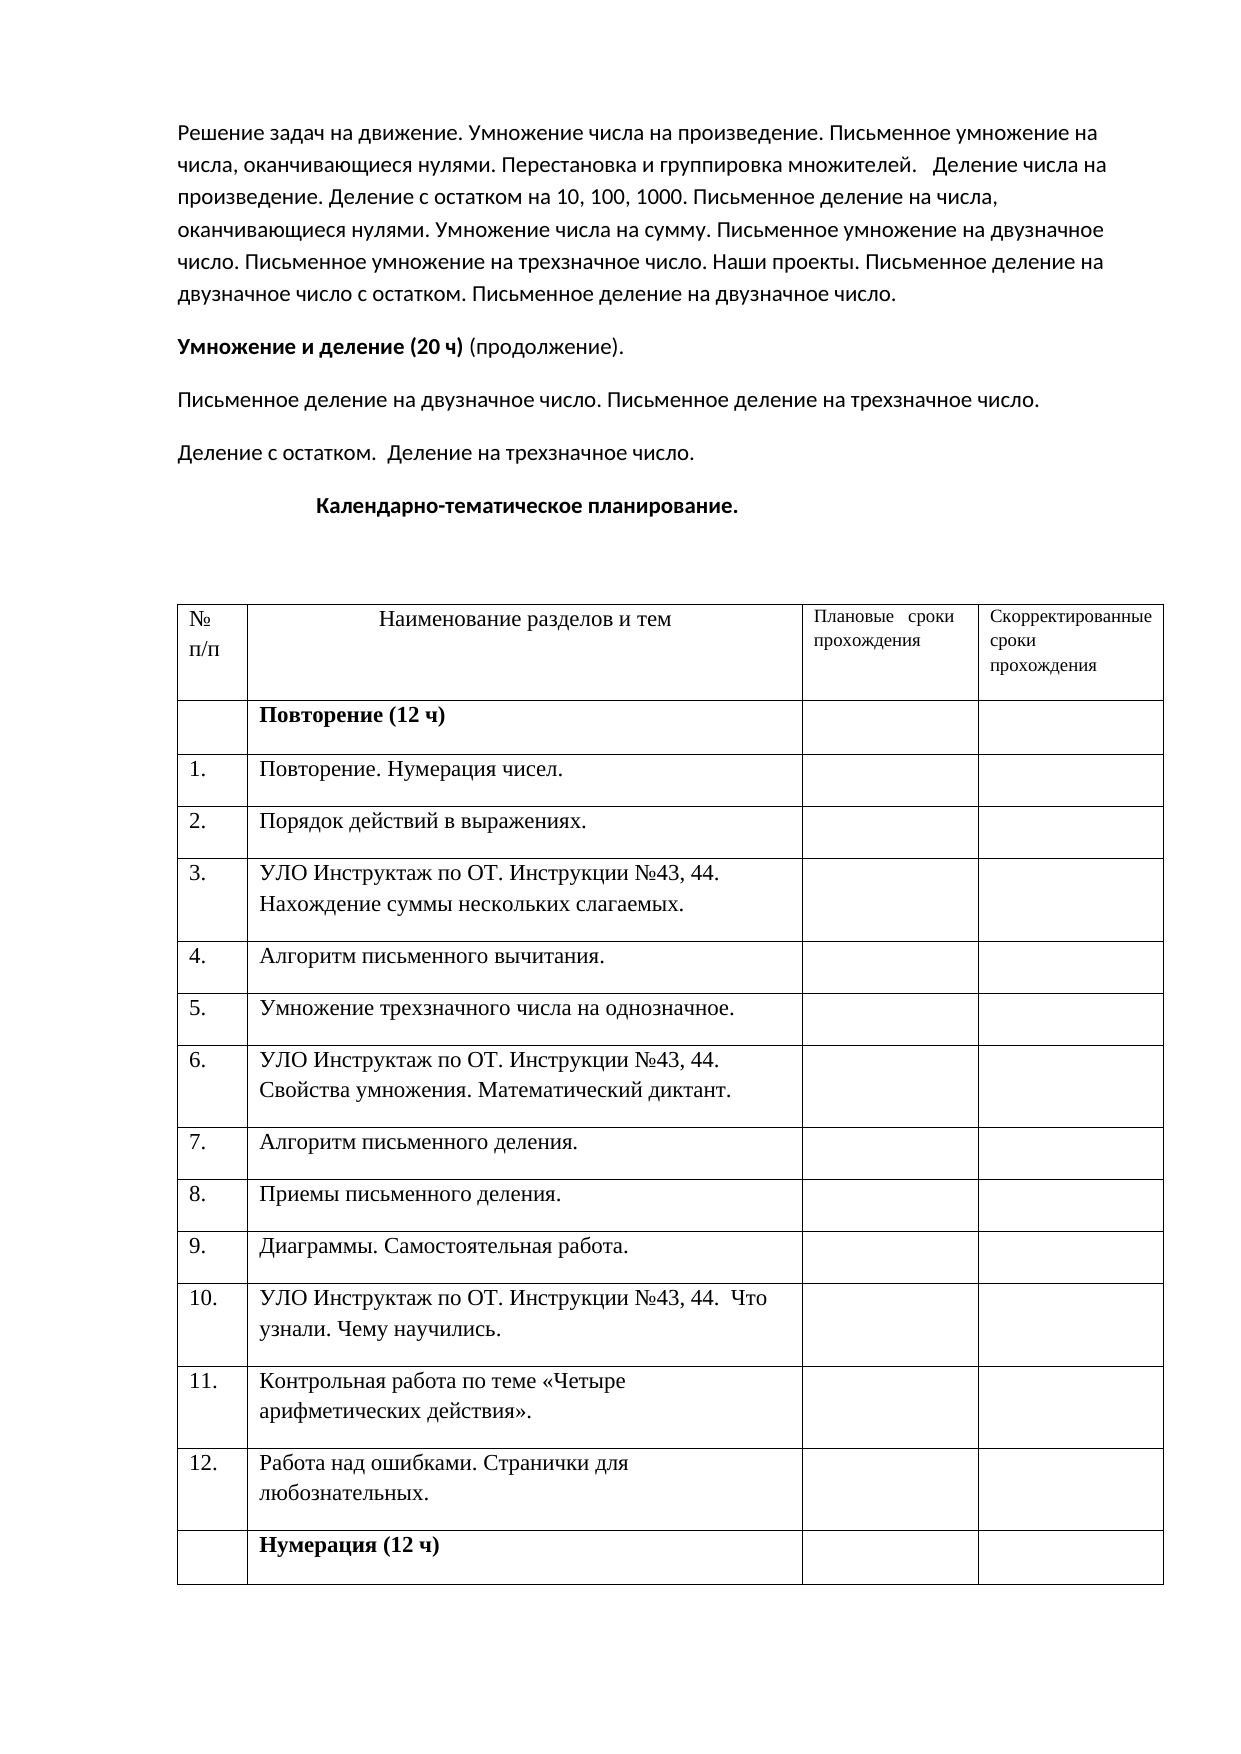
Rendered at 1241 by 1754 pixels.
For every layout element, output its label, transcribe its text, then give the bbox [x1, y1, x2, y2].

table_cell [979, 859, 1163, 941]
table_cell Алгоритм письменного деления. [248, 1128, 802, 1179]
table_cell 11. [178, 1367, 247, 1448]
table_cell [803, 1180, 978, 1231]
table_cell [979, 1367, 1163, 1448]
table_cell УЛО Инструктаж по ОТ. Инструкции №43, 44. Что узнали. Чему научились. [248, 1284, 802, 1366]
table_cell [803, 859, 978, 941]
table_cell [178, 701, 247, 754]
table_cell 4. [178, 942, 247, 993]
table_cell [979, 807, 1163, 858]
table_cell [979, 1046, 1163, 1127]
text Письменное деление на двузначное число. Письменное деление на трехзначное число. [177, 385, 1152, 413]
table_cell [803, 942, 978, 993]
table_cell Приемы письменного деления. [248, 1180, 802, 1231]
table_cell Порядок действий в выражениях. [248, 807, 802, 858]
table_header № п/п [178, 605, 247, 700]
table_cell [803, 701, 978, 754]
table_cell [803, 1449, 978, 1530]
table_header Наименование разделов и тем [248, 605, 802, 700]
table_cell 6. [178, 1046, 247, 1127]
table_cell [803, 1232, 978, 1283]
table_cell Умножение трехзначного числа на однозначное. [248, 994, 802, 1045]
table_cell 2. [178, 807, 247, 858]
text Решение задач на движение. Умножение числа на произведение. Письменное умножение на числа, оканчивающиеся нулями. Перестановка и группировка множителей. Деление числа на произведение. Деление с остатком на 10, 100, 1000. Письменное деление на числа, оканчивающиеся нулями. Умножение числа на сумму. Письменное умножение на двузначное число. Письменное умножение на трехзначное число. Наши проекты. Письменное деление на двузначное число с остатком. Письменное деление на двузначное число. [177, 118, 1152, 307]
table_cell [178, 1531, 247, 1584]
table_cell [803, 1046, 978, 1127]
table_cell [979, 1232, 1163, 1283]
table_cell [803, 1531, 978, 1584]
table_cell [979, 1449, 1163, 1530]
table_cell 5. [178, 994, 247, 1045]
table_cell 10. [178, 1284, 247, 1366]
table_cell УЛО Инструктаж по ОТ. Инструкции №43, 44. Нахождение суммы нескольких слагаемых. [248, 859, 802, 941]
text Умножение и деление (20 ч) (продолжение). [177, 332, 1152, 360]
table_header Скорректированные сроки прохождения [979, 605, 1163, 700]
table_cell [803, 1284, 978, 1366]
table_cell [979, 942, 1163, 993]
table_cell 1. [178, 755, 247, 806]
table_cell [979, 1180, 1163, 1231]
table_cell [803, 755, 978, 806]
table_cell [803, 994, 978, 1045]
table_cell Повторение (12 ч) [248, 701, 802, 754]
text Деление с остатком. Деление на трехзначное число. [177, 438, 1152, 466]
table_cell [979, 701, 1163, 754]
table_cell Повторение. Нумерация чисел. [248, 755, 802, 806]
table_cell [979, 1284, 1163, 1366]
table_cell [979, 755, 1163, 806]
table_header Плановые сроки прохождения [803, 605, 978, 700]
table_cell УЛО Инструктаж по ОТ. Инструкции №43, 44. Свойства умножения. Математический диктант. [248, 1046, 802, 1127]
table_cell 3. [178, 859, 247, 941]
table_cell Алгоритм письменного вычитания. [248, 942, 802, 993]
table_cell [979, 1128, 1163, 1179]
table_cell Работа над ошибками. Странички для любознательных. [248, 1449, 802, 1530]
table_cell 8. [178, 1180, 247, 1231]
table_cell Диаграммы. Самостоятельная работа. [248, 1232, 802, 1283]
table_cell Нумерация (12 ч) [248, 1531, 802, 1584]
table_cell [803, 1128, 978, 1179]
table_cell [803, 807, 978, 858]
table_cell 7. [178, 1128, 247, 1179]
table_cell 12. [178, 1449, 247, 1530]
table_cell [979, 994, 1163, 1045]
table_cell 9. [178, 1232, 247, 1283]
text Календарно-тематическое планирование. [177, 491, 1152, 519]
table_cell [979, 1531, 1163, 1584]
table_cell [803, 1367, 978, 1448]
table_cell Контрольная работа по теме «Четыре арифметических действия». [248, 1367, 802, 1448]
